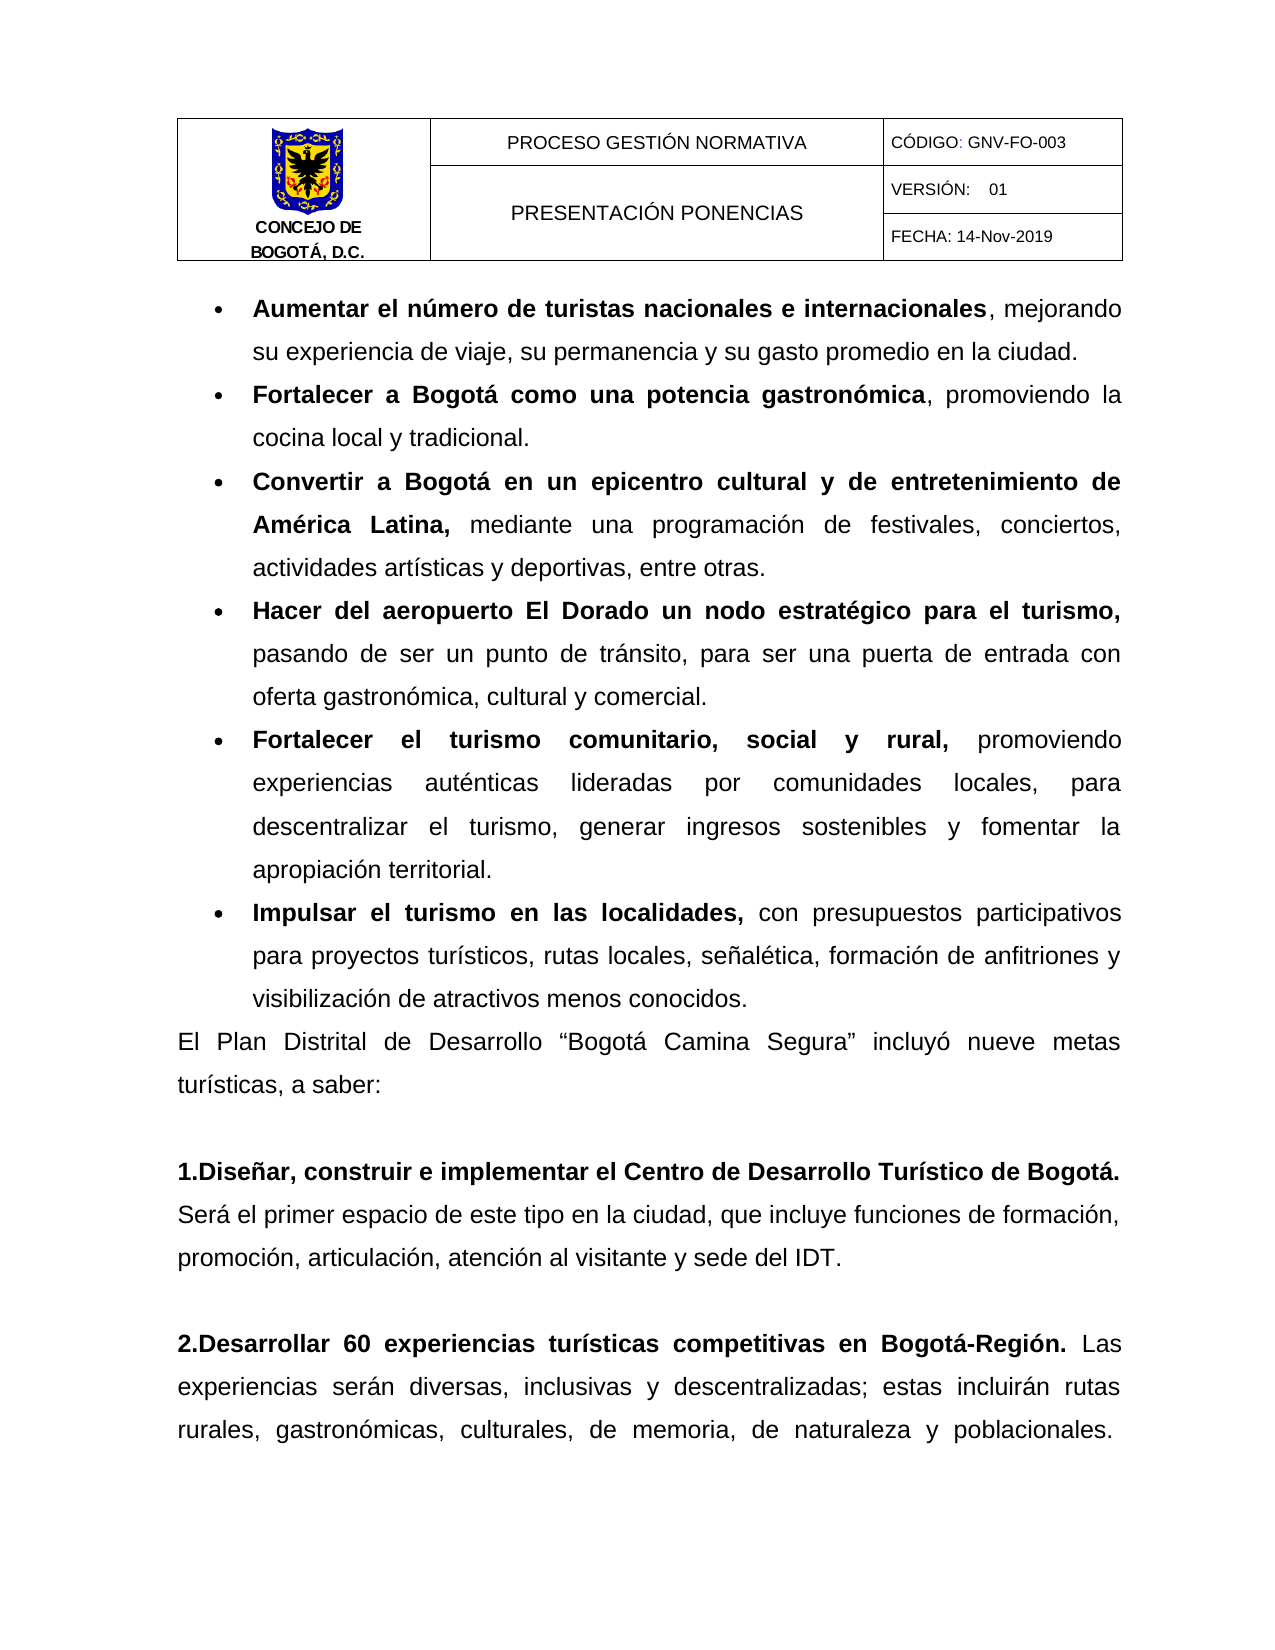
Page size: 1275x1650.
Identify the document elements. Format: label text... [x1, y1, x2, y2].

list Hacer del aeropuerto El Dorado un nodo estratégico para el turismo, pasando de ser un punto de tránsito, para ser una puerta de entrada con oferta gastronómica, cultural y comercial. [215, 596, 1122, 711]
text El Plan Distrital de Desarrollo “Bogotá Camina Segura” incluyó nueve metas turísticas, a saber: [177, 1027, 1122, 1099]
list Fortalecer a Bogotá como una potencia gastronómica, promoviendo la cocina local y tradicional. [215, 380, 1122, 452]
list Fortalecer el turismo comunitario, social y rural, promoviendo experiencias auténticas lideradas por comunidades locales, para descentralizar el turismo, generar ingresos sostenibles y fomentar la apropiación territorial. [215, 725, 1122, 883]
list Impulsar el turismo en las localidades, con presupuestos participativos para proyectos turísticos, rutas locales, señalética, formación de anfitriones y visibilización de atractivos menos conocidos. [215, 898, 1122, 1013]
list Aumentar el número de turistas nacionales e internacionales, mejorando su experiencia de viaje, su permanencia y su gasto promedio en la ciudad. [215, 294, 1122, 366]
text 1.Diseñar, construir e implementar el Centro de Desarrollo Turístico de Bogotá. Será el primer espacio de este tipo en la ciudad, que incluye funciones de formación, promoción, articulación, atención al visitante y sede del IDT. [177, 1157, 1122, 1272]
text 2.Desarrollar 60 experiencias turísticas competitivas en Bogotá-Región. Las experiencias serán diversas, inclusivas y descentralizadas; estas incluirán rutas rurales, gastronómicas, culturales, de memoria, de naturaleza y poblacionales. [177, 1329, 1122, 1487]
list Convertir a Bogotá en un epicentro cultural y de entretenimiento de América Latina, mediante una programación de festivales, conciertos, actividades artísticas y deportivas, entre otras. [215, 467, 1122, 582]
